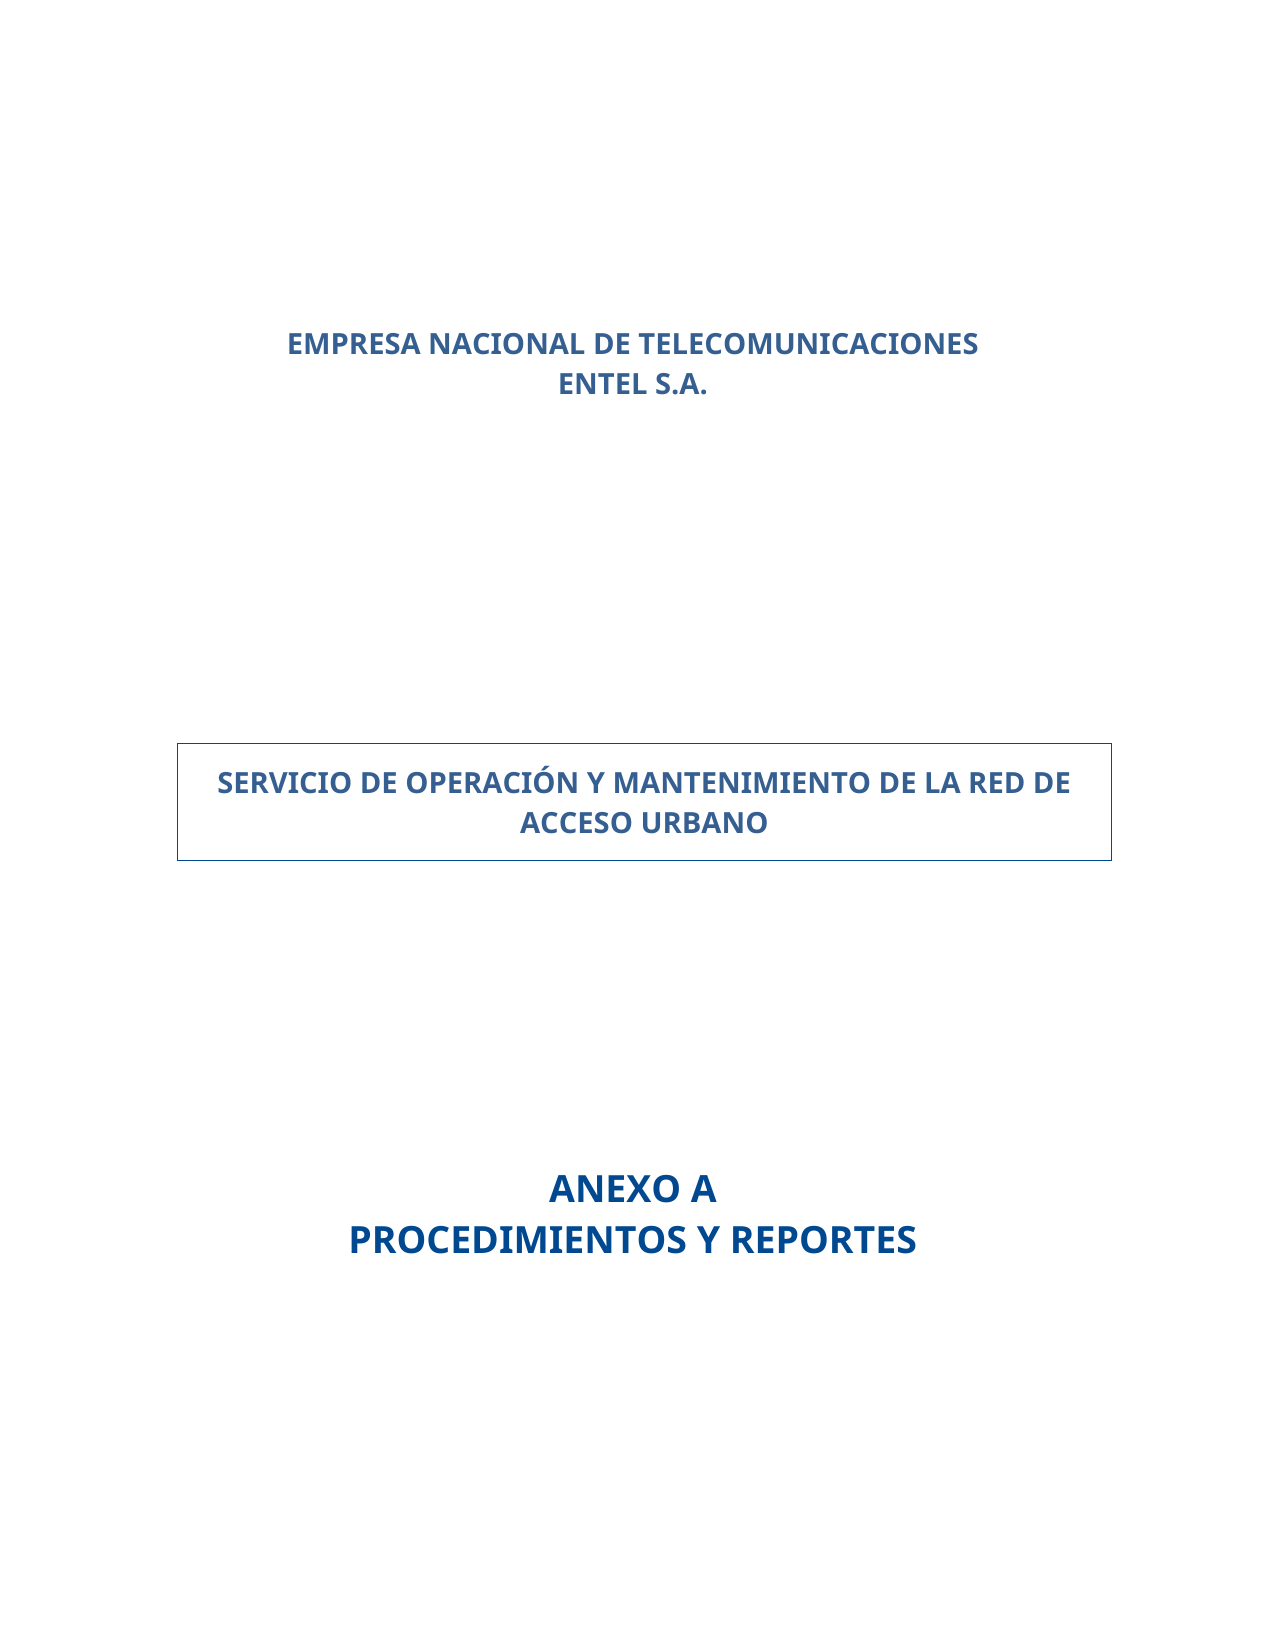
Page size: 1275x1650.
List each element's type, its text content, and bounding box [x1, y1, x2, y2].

text ENTEL S.A. [177, 363, 1088, 403]
text EMPRESA NACIONAL DE TELECOMUNICACIONES [177, 323, 1088, 363]
table_header SERVICIO DE OPERACIÓN Y MANTENIMIENTO DE LA RED DE ACCESO URBANO [178, 744, 1111, 860]
text PROCEDIMIENTOS Y REPORTES [177, 1213, 1088, 1264]
text ANEXO A [177, 1162, 1088, 1213]
